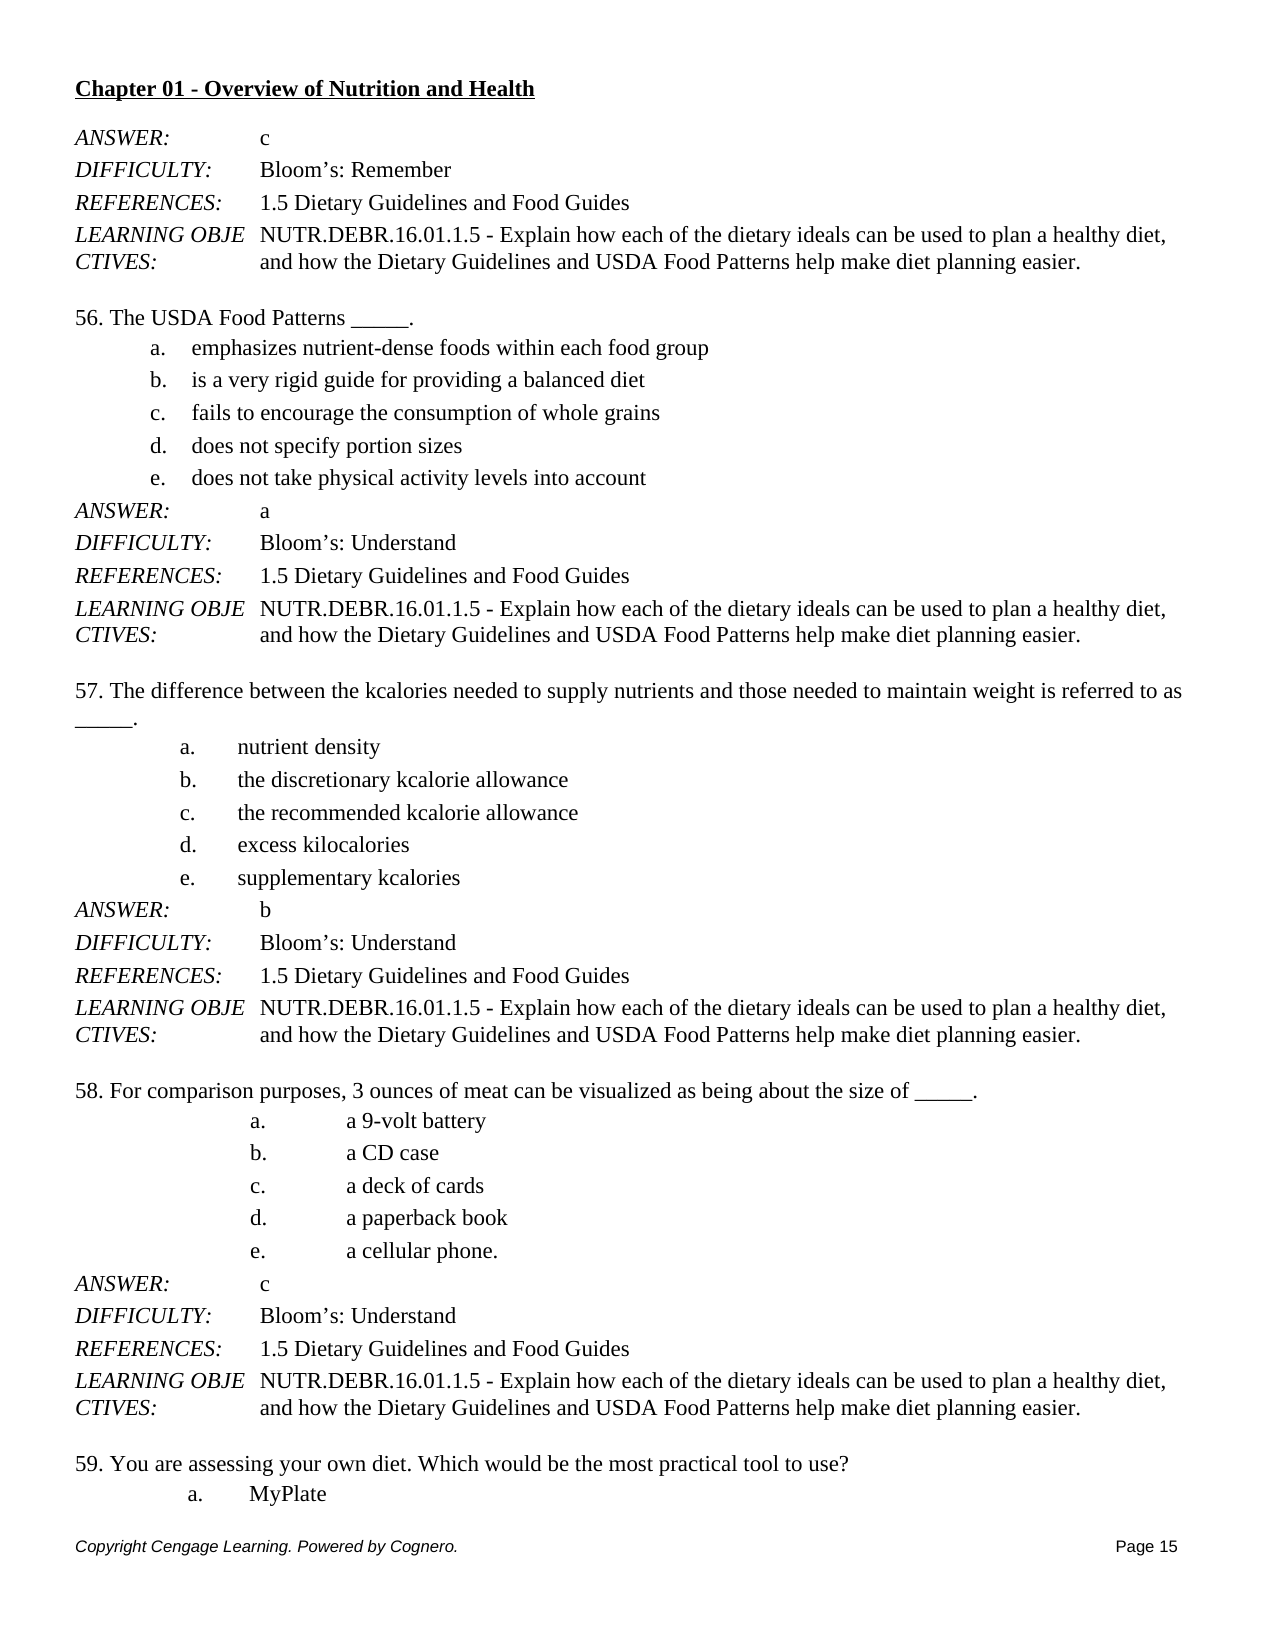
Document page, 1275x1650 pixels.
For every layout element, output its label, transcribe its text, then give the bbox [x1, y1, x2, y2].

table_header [75, 1450, 1200, 1509]
table_header 58. For comparison purposes, 3 ounces of meat can be visualized as being about the size of _____.​ [75, 1077, 1200, 1423]
table_header 57. The difference between the kcalories needed to supply nutrients and those needed to maintain weight is referred to as _____.​ [75, 678, 1200, 1050]
table_header 56. The USDA Food Patterns _____.​ [75, 304, 1200, 651]
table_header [75, 121, 1200, 277]
